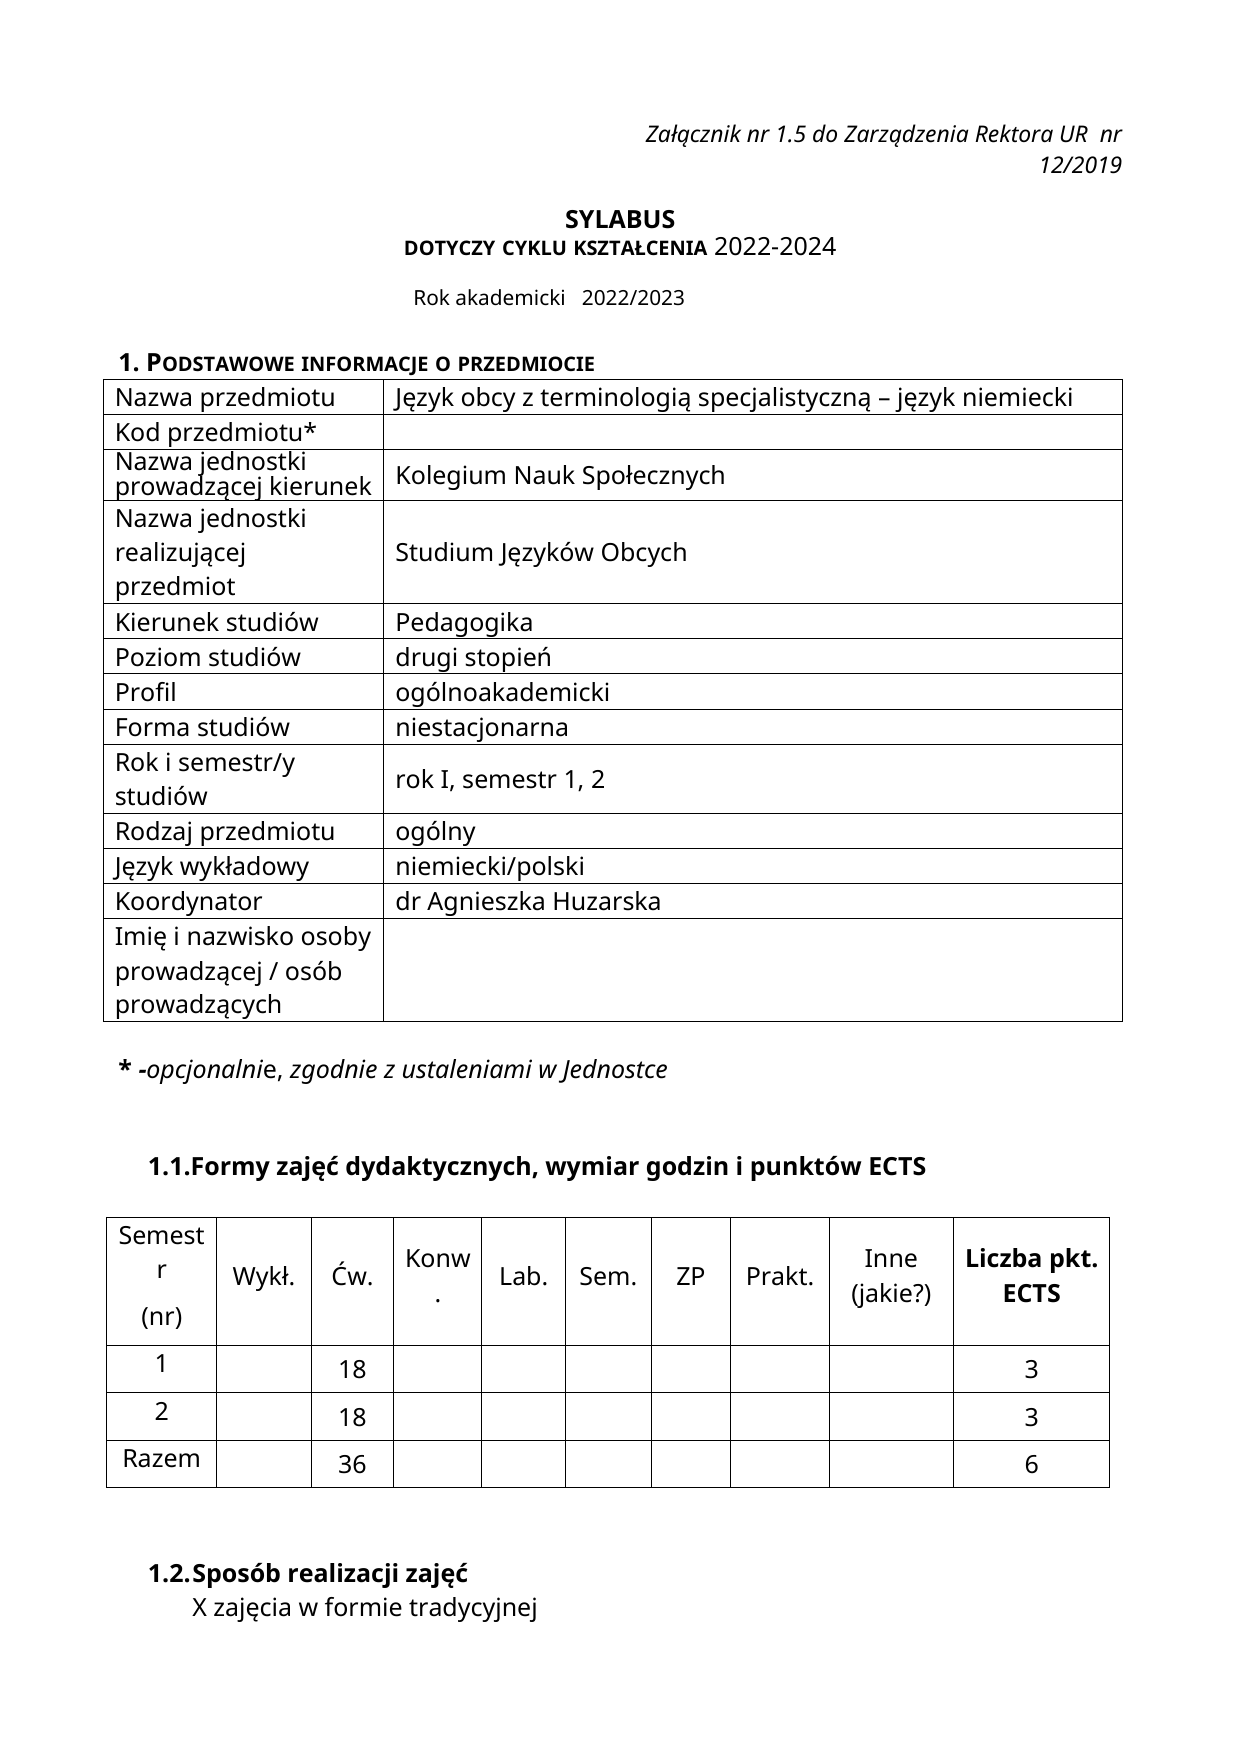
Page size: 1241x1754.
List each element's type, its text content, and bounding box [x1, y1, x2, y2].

table_cell Studium Języków Obcych [384, 501, 1122, 603]
text Rok akademicki 2022/2023 [118, 286, 1122, 311]
table_cell Rodzaj przedmiotu [104, 814, 383, 848]
table_cell [384, 919, 1122, 1021]
table_cell [830, 1441, 953, 1487]
table_cell Kod przedmiotu* [104, 415, 383, 449]
table_cell niestacjonarna [384, 710, 1122, 743]
table_cell Kolegium Nauk Społecznych [384, 450, 1122, 500]
table_cell drugi stopień [384, 639, 1122, 673]
table_header Semestr (nr) [107, 1218, 216, 1345]
table_header Lab. [482, 1218, 565, 1345]
table_cell [482, 1441, 565, 1487]
table_cell [394, 1393, 481, 1439]
table_cell [652, 1393, 730, 1439]
table_header Inne (jakie?) [830, 1218, 953, 1345]
table_header Konw. [394, 1218, 481, 1345]
table_cell Język wykładowy [104, 849, 383, 883]
table_cell [394, 1346, 481, 1392]
table_cell [394, 1441, 481, 1487]
text * -opcjonalnie, zgodnie z ustaleniami w Jednostce [118, 1051, 1122, 1086]
table_cell 18 [312, 1346, 393, 1392]
table_header Wykł. [217, 1218, 311, 1345]
table_cell [652, 1346, 730, 1392]
table_cell Kierunek studiów [104, 604, 383, 638]
table_cell 36 [312, 1441, 393, 1487]
table_cell Nazwa jednostki prowadzącej kierunek [104, 450, 383, 500]
table_cell Razem [107, 1441, 216, 1487]
table_cell Profil [104, 674, 383, 708]
table_header Sem. [566, 1218, 651, 1345]
table_cell [217, 1441, 311, 1487]
table_cell 1 [107, 1346, 216, 1392]
table_cell ogólnoakademicki [384, 674, 1122, 708]
table_cell rok I, semestr 1, 2 [384, 745, 1122, 813]
table_cell 2 [107, 1393, 216, 1439]
table_cell Poziom studiów [104, 639, 383, 673]
table_cell [830, 1393, 953, 1439]
text X zajęcia w formie tradycyjnej [192, 1590, 1122, 1624]
table_header Liczba pkt. ECTS [954, 1218, 1109, 1345]
text dotyczy cyklu kształcenia 2022-2024 [118, 236, 1122, 261]
table_cell [566, 1346, 651, 1392]
table_header Język obcy z terminologią specjalistyczną – język niemiecki [384, 380, 1122, 414]
table_cell niemiecki/polski [384, 849, 1122, 883]
text 1.2. Sposób realizacji zajęć [148, 1556, 1122, 1590]
table_cell [731, 1393, 829, 1439]
table_cell Forma studiów [104, 710, 383, 743]
table_cell [566, 1393, 651, 1439]
table_header Prakt. [731, 1218, 829, 1345]
table_cell [731, 1441, 829, 1487]
table_cell 3 [954, 1393, 1109, 1439]
text SYLABUS [118, 201, 1122, 236]
text 1.1.Formy zajęć dydaktycznych, wymiar godzin i punktów ECTS [148, 1149, 1122, 1183]
table_cell [830, 1346, 953, 1392]
table_cell [482, 1346, 565, 1392]
table_header ZP [652, 1218, 730, 1345]
text Załącznik nr 1.5 do Zarządzenia Rektora UR nr 12/2019 [118, 118, 1122, 181]
table_header Nazwa przedmiotu [104, 380, 383, 414]
table_cell Imię i nazwisko osoby prowadzącej / osób prowadzących [104, 919, 383, 1021]
table_cell [217, 1393, 311, 1439]
table_cell [652, 1441, 730, 1487]
table_cell Nazwa jednostki realizującej przedmiot [104, 501, 383, 603]
table_cell dr Agnieszka Huzarska [384, 884, 1122, 918]
text 1. Podstawowe informacje o przedmiocie [118, 344, 1122, 379]
table_cell 6 [954, 1441, 1109, 1487]
table_header Ćw. [312, 1218, 393, 1345]
table_cell Rok i semestr/y studiów [104, 745, 383, 813]
table_cell [731, 1346, 829, 1392]
table_cell [384, 415, 1122, 449]
table_cell Pedagogika [384, 604, 1122, 638]
table_cell [566, 1441, 651, 1487]
table_cell [217, 1346, 311, 1392]
table_cell Koordynator [104, 884, 383, 918]
table_cell 18 [312, 1393, 393, 1439]
table_cell ogólny [384, 814, 1122, 848]
table_cell [482, 1393, 565, 1439]
table_cell 3 [954, 1346, 1109, 1392]
